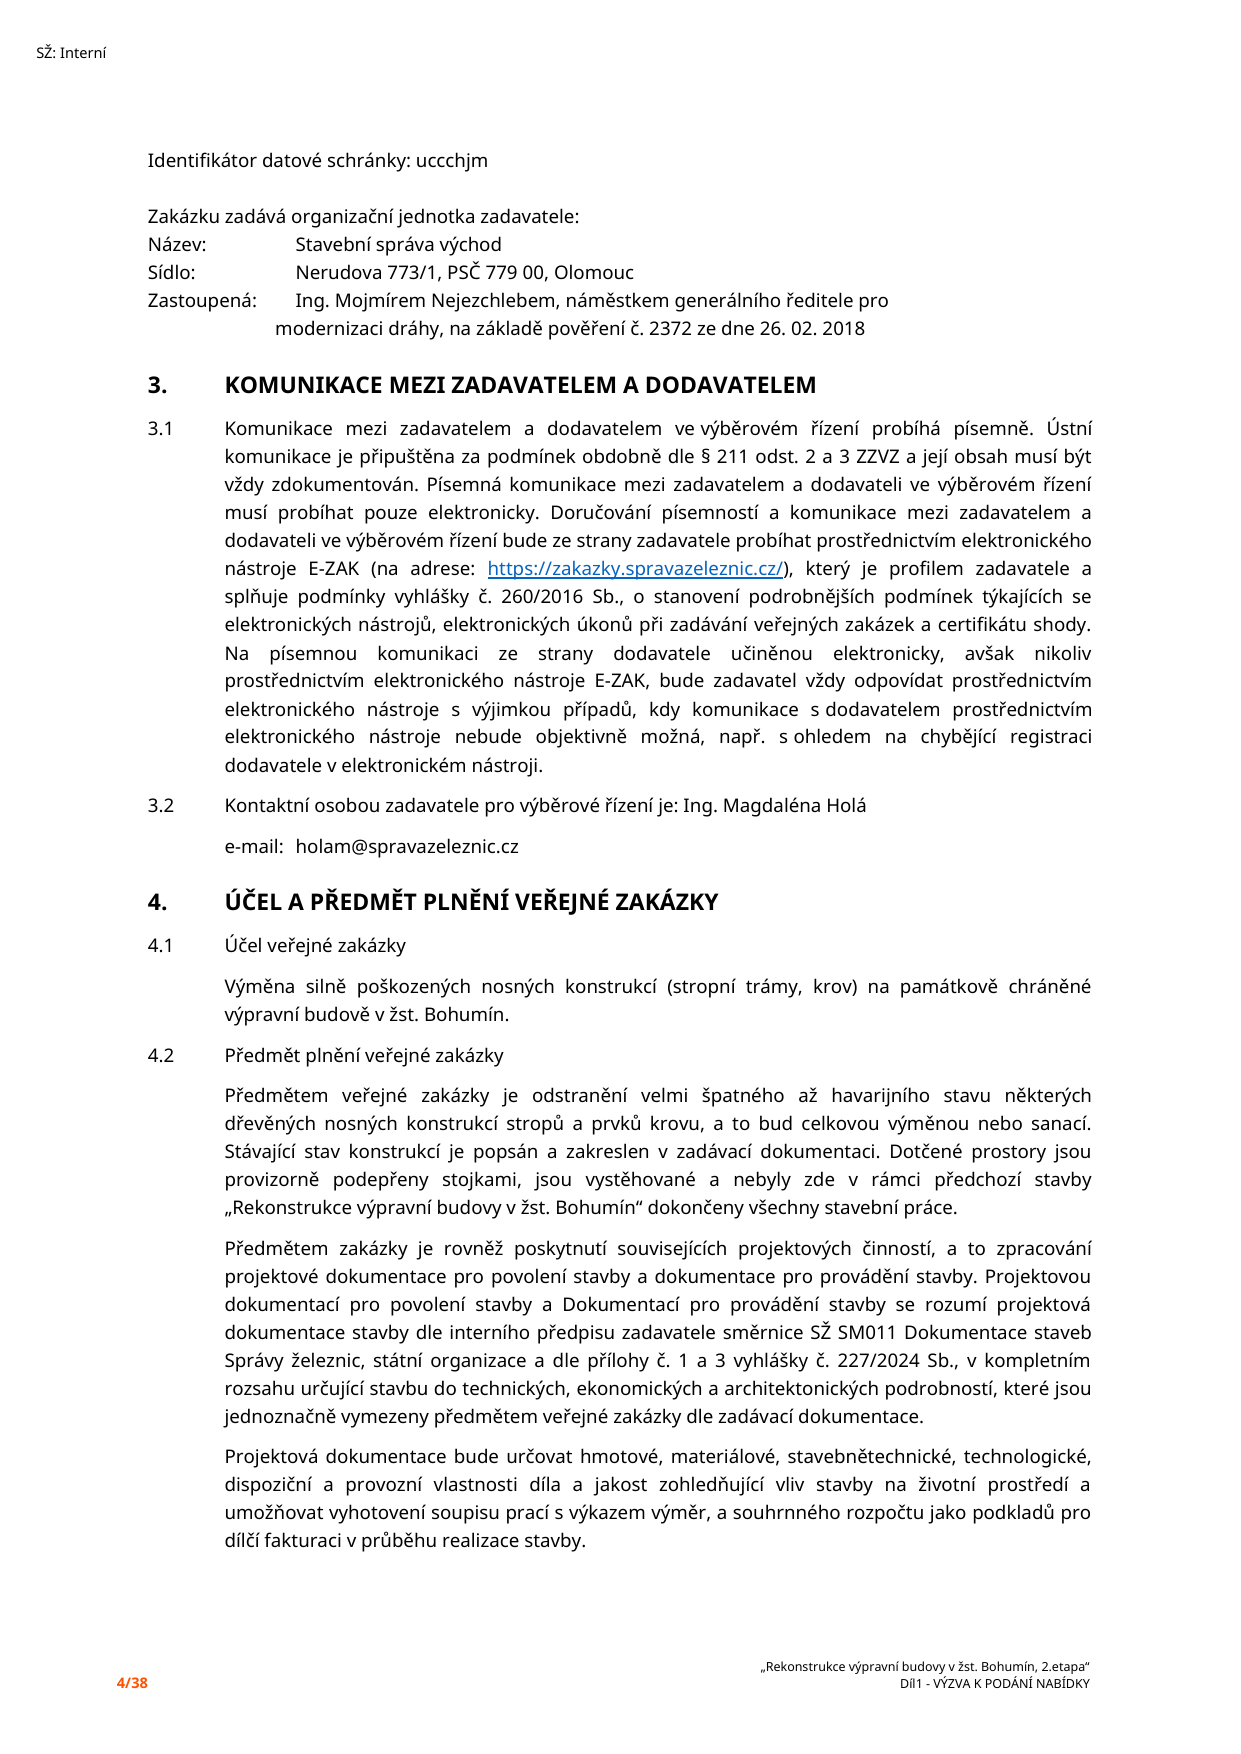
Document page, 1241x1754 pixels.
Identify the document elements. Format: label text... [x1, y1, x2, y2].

text Název: Stavební správa východ [148, 232, 1093, 257]
text Identifikátor datové schránky: uccchjm [148, 148, 1093, 173]
text Komunikace mezi zadavatelem a dodavatelem ve výběrovém řízení probíhá písemně. Ústní komunikace je připuštěna za podmínek obdobně dle § 211 odst. 2 a 3 ZZVZ a její obsah musí být vždy zdokumentován. Písemná komunikace mezi zadavatelem a dodavateli ve výběrovém řízení musí probíhat pouze elektronicky. Doručování písemností a komunikace mezi zadavatelem a dodavateli ve výběrovém řízení bude ze strany zadavatele probíhat prostřednictvím elektronického nástroje E-ZAK (na adrese: https://zakazky.spravazeleznic.cz/), který je profilem zadavatele a splňuje podmínky vyhlášky č. 260/2016 Sb., o stanovení podrobnějších podmínek týkajících se elektronických nástrojů, elektronických úkonů při zadávání veřejných zakázek a certifikátu shody. Na písemnou komunikaci ze strany dodavatele učiněnou elektronicky, avšak nikoliv prostřednictvím elektronického nástroje E-ZAK, bude zadavatel vždy odpovídat prostřednictvím elektronického nástroje s výjimkou případů, kdy komunikace s dodavatelem prostřednictvím elektronického nástroje nebude objektivně možná, např. s ohledem na chybějící registraci dodavatele v elektronickém nástroji. [148, 416, 1093, 777]
text Předmětem zakázky je rovněž poskytnutí souvisejících projektových činností, a to zpracování projektové dokumentace pro povolení stavby a dokumentace pro provádění stavby. Projektovou dokumentací pro povolení stavby a Dokumentací pro provádění stavby se rozumí projektová dokumentace stavby dle interního předpisu zadavatele směrnice SŽ SM011 Dokumentace staveb Správy železnic, státní organizace a dle přílohy č. 1 a 3 vyhlášky č. 227/2024 Sb., v kompletním rozsahu určující stavbu do technických, ekonomických a architektonických podrobností, které jsou jednoznačně vymezeny předmětem veřejné zakázky dle zadávací dokumentace. [224, 1235, 1093, 1429]
text Zakázku zadává organizační jednotka zadavatele: [148, 204, 1093, 229]
text Výměna silně poškozených nosných konstrukcí (stropní trámy, krov) na památkově chráněné výpravní budově v žst. Bohumín. [224, 973, 1093, 1027]
text Zastoupená: Ing. Mojmírem Nejezchlebem, náměstkem generálního ředitele pro modernizaci dráhy, na základě pověření č. 2372 ze dne 26. 02. 2018 [148, 288, 1093, 341]
text Předmětem veřejné zakázky je odstranění velmi špatného až havarijního stavu některých dřevěných nosných konstrukcí stropů a prvků krovu, a to bud celkovou výměnou nebo sanací. Stávající stav konstrukcí je popsán a zakreslen v zadávací dokumentaci. Dotčené prostory jsou provizorně podepřeny stojkami, jsou vystěhované a nebyly zde v rámci předchozí stavby „Rekonstrukce výpravní budovy v žst. Bohumín“ dokončeny všechny stavební práce. [224, 1082, 1093, 1220]
text e-mail: holam@spravazeleznic.cz [224, 833, 1093, 858]
text Kontaktní osobou zadavatele pro výběrové řízení je: Ing. Magdaléna Holá [148, 792, 1093, 818]
text Předmět plnění veřejné zakázky [148, 1042, 1093, 1067]
text KOMUNIKACE MEZI ZADAVATELEM A DODAVATELEM [148, 369, 1093, 400]
text Účel veřejné zakázky [148, 933, 1093, 958]
text ÚČEL A PŘEDMĚT PLNĚNÍ VEŘEJNÉ ZAKÁZKY [148, 886, 1093, 917]
text Sídlo: Nerudova 773/1, PSČ 779 00, Olomouc [148, 260, 1093, 285]
text Projektová dokumentace bude určovat hmotové, materiálové, stavebnětechnické, technologické, dispoziční a provozní vlastnosti díla a jakost zohledňující vliv stavby na životní prostředí a umožňovat vyhotovení soupisu prací s výkazem výměr, a souhrnného rozpočtu jako podkladů pro dílčí fakturaci v průběhu realizace stavby. [224, 1444, 1093, 1553]
